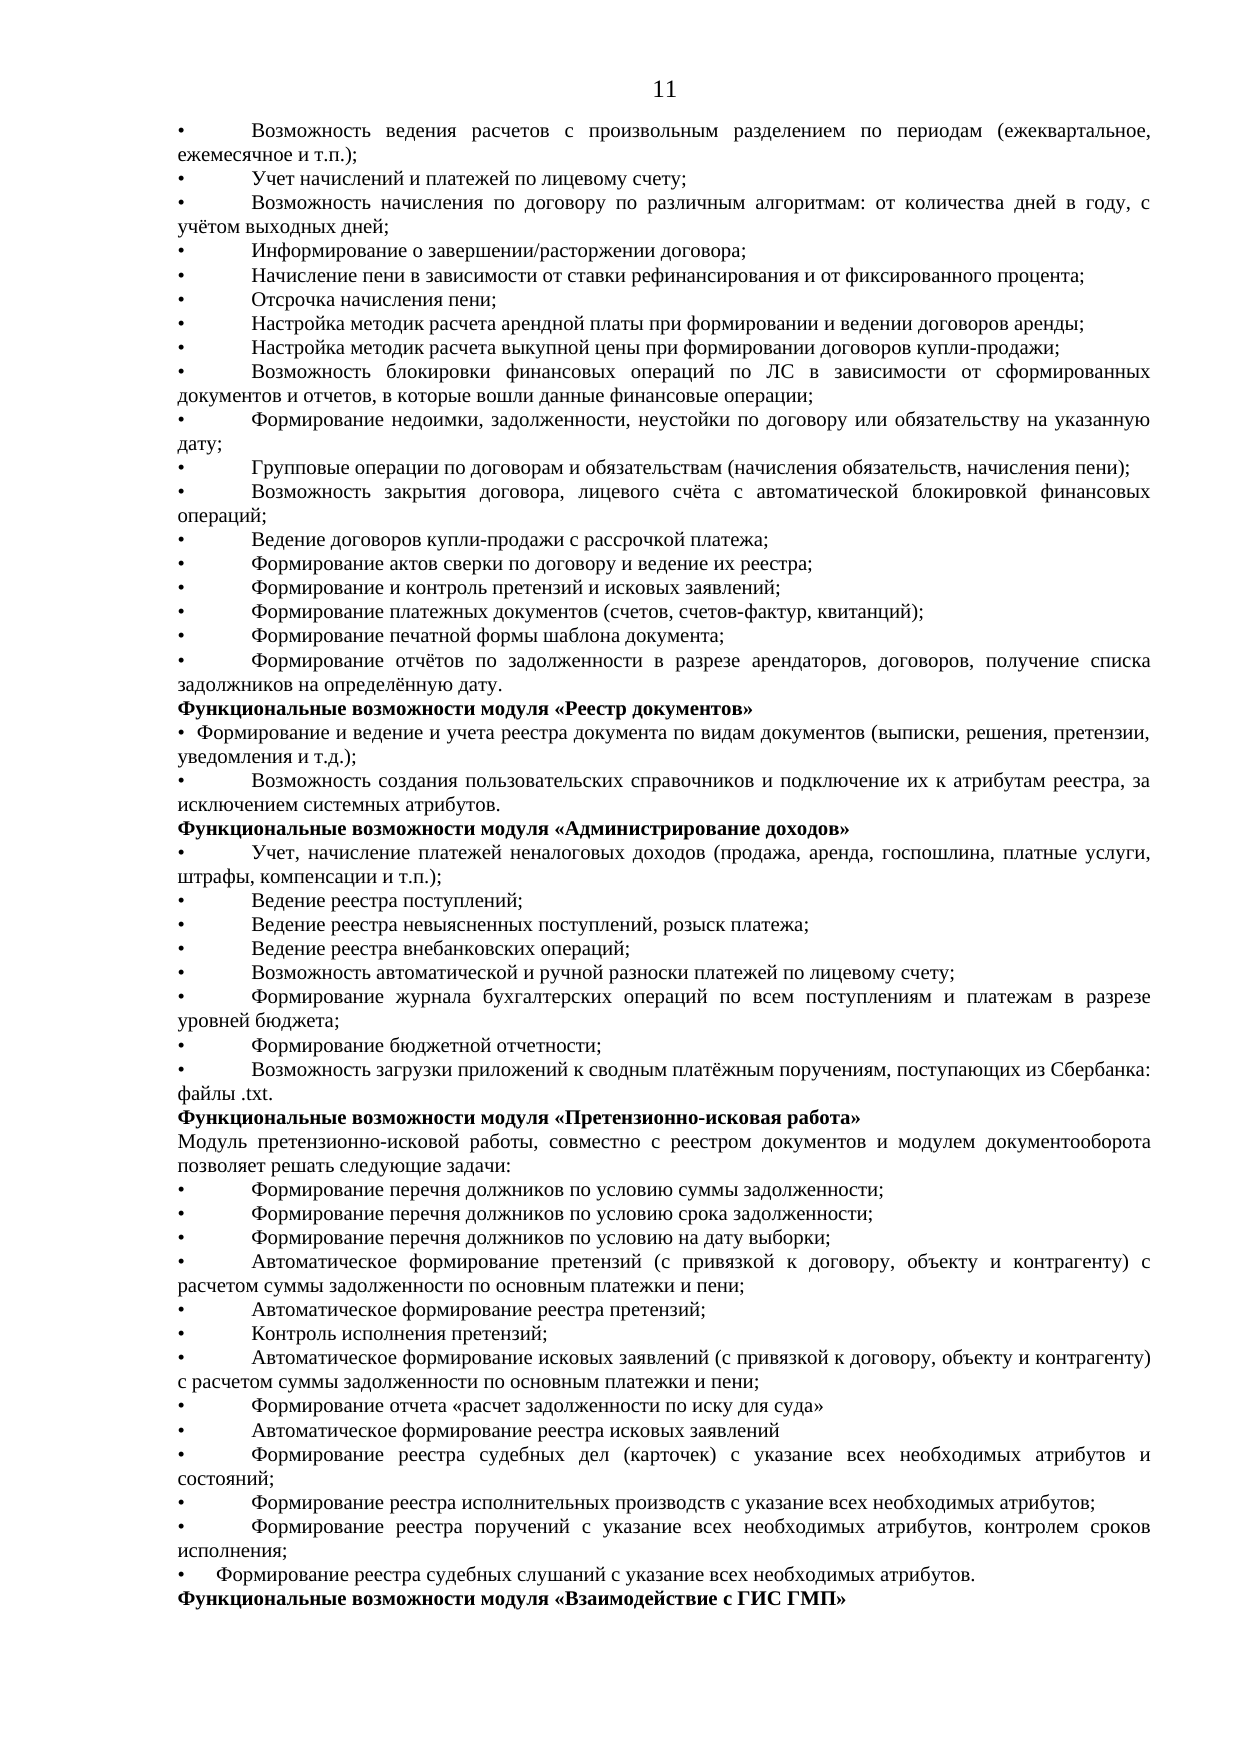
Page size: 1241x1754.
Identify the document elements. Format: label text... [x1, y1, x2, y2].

text • Автоматическое формирование претензий (с привязкой к договору, объекту и контрагенту) с расчетом суммы задолженности по основным платежки и пени; [177, 1249, 1152, 1297]
text • Автоматическое формирование исковых заявлений (с привязкой к договору, объекту и контрагенту) с расчетом суммы задолженности по основным платежки и пени; [177, 1345, 1152, 1393]
text Функциональные возможности модуля «Претензионно-исковая работа» [177, 1105, 1152, 1129]
text • Формирование и контроль претензий и исковых заявлений; [177, 575, 1152, 599]
text • Информирование о завершении/расторжении договора; [177, 238, 1152, 262]
text • Ведение договоров купли-продажи с рассрочкой платежа; [177, 527, 1152, 551]
text • Формирование реестра судебных слушаний с указание всех необходимых атрибутов. [177, 1562, 1152, 1586]
text • Возможность закрытия договора, лицевого счёта с автоматической блокировкой финансовых операций; [177, 479, 1152, 527]
text • Возможность автоматической и ручной разноски платежей по лицевому счету; [177, 960, 1152, 984]
text • Ведение реестра внебанковских операций; [177, 936, 1152, 960]
text • Возможность ведения расчетов с произвольным разделением по периодам (ежеквартальное, ежемесячное и т.п.); [177, 118, 1152, 166]
text Функциональные возможности модуля «Реестр документов» [177, 696, 1152, 720]
text • Групповые операции по договорам и обязательствам (начисления обязательств, начисления пени); [177, 455, 1152, 479]
text • Формирование реестра исполнительных производств с указание всех необходимых атрибутов; [177, 1490, 1152, 1514]
text • Формирование отчётов по задолженности в разрезе арендаторов, договоров, получение списка задолжников на определённую дату. [177, 647, 1152, 696]
text • Формирование перечня должников по условию срока задолженности; [177, 1201, 1152, 1225]
text • Возможность создания пользовательских справочников и подключение их к атрибутам реестра, за исключением системных атрибутов. [177, 768, 1152, 816]
text • Формирование бюджетной отчетности; [177, 1032, 1152, 1057]
text • Учет начислений и платежей по лицевому счету; [177, 166, 1152, 190]
text • Контроль исполнения претензий; [177, 1321, 1152, 1345]
text • Возможность блокировки финансовых операций по ЛС в зависимости от сформированных документов и отчетов, в которые вошли данные финансовые операции; [177, 359, 1152, 407]
text Функциональные возможности модуля «Взаимодействие с ГИС ГМП» [177, 1586, 1152, 1610]
text • Формирование и ведение и учета реестра документа по видам документов (выписки, решения, претензии, уведомления и т.д.); [177, 720, 1152, 768]
text • Формирование реестра судебных дел (карточек) с указание всех необходимых атрибутов и состояний; [177, 1442, 1152, 1490]
text • Формирование платежных документов (счетов, счетов-фактур, квитанций); [177, 599, 1152, 623]
text • Формирование перечня должников по условию суммы задолженности; [177, 1177, 1152, 1201]
text • Ведение реестра невыясненных поступлений, розыск платежа; [177, 912, 1152, 936]
text • Формирование журнала бухгалтерских операций по всем поступлениям и платежам в разрезе уровней бюджета; [177, 984, 1152, 1032]
text • Формирование недоимки, задолженности, неустойки по договору или обязательству на указанную дату; [177, 407, 1152, 455]
text Модуль претензионно-исковой работы, совместно с реестром документов и модулем документооборота позволяет решать следующие задачи: [177, 1129, 1152, 1177]
text • Формирование актов сверки по договору и ведение их реестра; [177, 551, 1152, 575]
text • Автоматическое формирование реестра претензий; [177, 1297, 1152, 1321]
text • Формирование реестра поручений с указание всех необходимых атрибутов, контролем сроков исполнения; [177, 1514, 1152, 1562]
text • Формирование перечня должников по условию на дату выборки; [177, 1225, 1152, 1249]
text Функциональные возможности модуля «Администрирование доходов» [177, 816, 1152, 840]
text • Возможность загрузки приложений к сводным платёжным поручениям, поступающих из Сбербанка: файлы .txt. [177, 1057, 1152, 1105]
text • Ведение реестра поступлений; [177, 888, 1152, 912]
text • Учет, начисление платежей неналоговых доходов (продажа, аренда, госпошлина, платные услуги, штрафы, компенсации и т.п.); [177, 840, 1152, 888]
text • Начисление пени в зависимости от ставки рефинансирования и от фиксированного процента; [177, 262, 1152, 287]
text • Возможность начисления по договору по различным алгоритмам: от количества дней в году, с учётом выходных дней; [177, 190, 1152, 238]
text • Автоматическое формирование реестра исковых заявлений [177, 1417, 1152, 1442]
text • Настройка методик расчета выкупной цены при формировании договоров купли-продажи; [177, 335, 1152, 359]
text • Формирование печатной формы шаблона документа; [177, 623, 1152, 647]
text • Формирование отчета «расчет задолженности по иску для суда» [177, 1393, 1152, 1417]
text • Настройка методик расчета арендной платы при формировании и ведении договоров аренды; [177, 311, 1152, 335]
text • Отсрочка начисления пени; [177, 287, 1152, 311]
